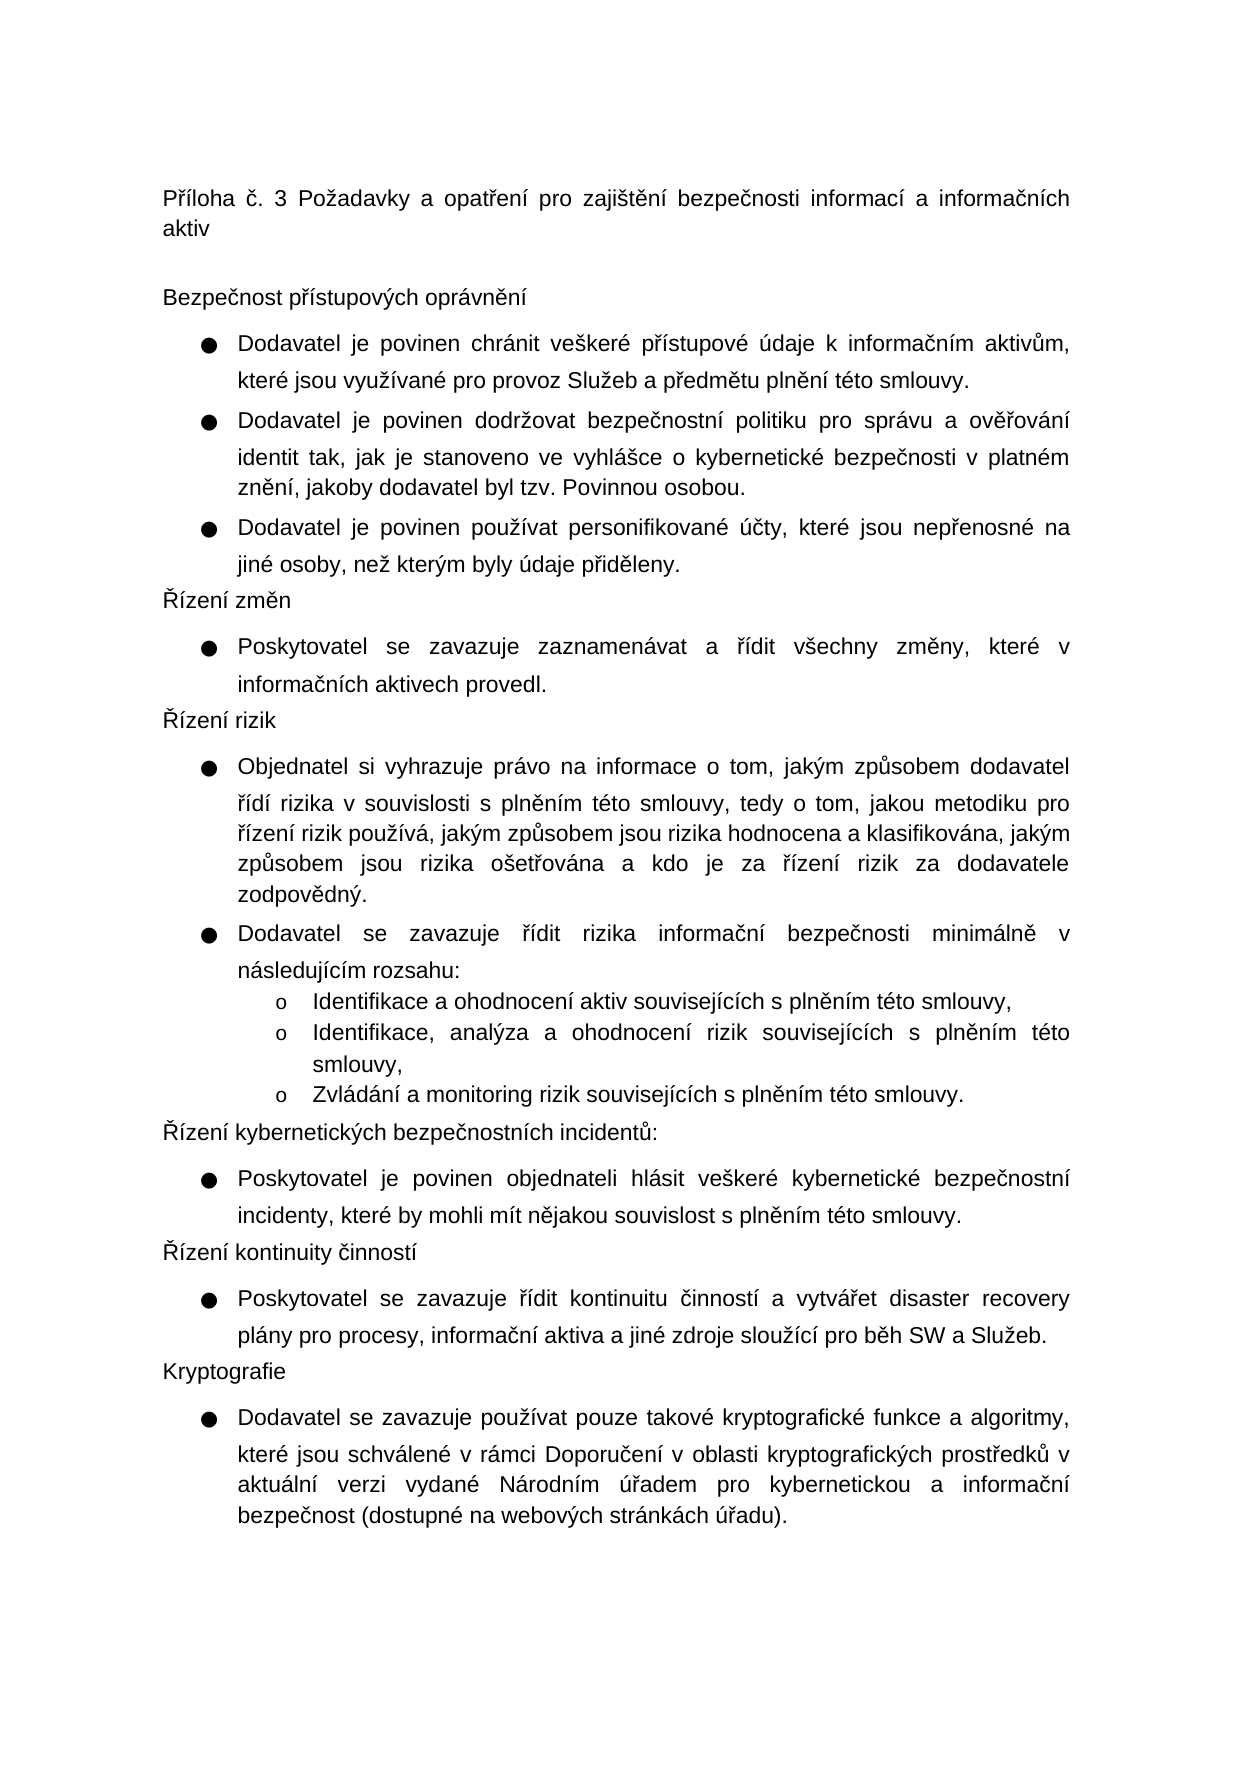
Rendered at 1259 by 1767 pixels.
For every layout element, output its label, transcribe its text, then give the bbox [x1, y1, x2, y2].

list Objednatel si vyhrazuje právo na informace o tom, jakým způsobem dodavatel řídí rizika v souvislosti s plněním této smlouvy, tedy o tom, jakou metodiku pro řízení rizik používá, jakým způsobem jsou rizika hodnocena a klasifikována, jakým způsobem jsou rizika ošetřována a kdo je za řízení rizik za dodavatele zodpovědný. [200, 743, 1071, 907]
list Poskytovatel se zavazuje řídit kontinuitu činností a vytvářet disaster recovery plány pro procesy, informační aktiva a jiné zdroje sloužící pro běh SW a Služeb. [200, 1275, 1071, 1348]
text Řízení změn [162, 587, 1071, 614]
text Bezpečnost přístupových oprávnění [162, 284, 1071, 311]
list Poskytovatel je povinen objednateli hlásit veškeré kybernetické bezpečnostní incidenty, které by mohli mít nějakou souvislost s plněním této smlouvy. [200, 1156, 1071, 1228]
list Identifikace, analýza a ohodnocení rizik souvisejících s plněním této smlouvy, [275, 1019, 1071, 1077]
list Poskytovatel se zavazuje zaznamenávat a řídit všechny změny, které v informačních aktivech provedl. [200, 624, 1071, 697]
list Dodavatel se zavazuje řídit rizika informační bezpečnosti minimálně v následujícím rozsahu: [200, 911, 1071, 984]
text Řízení kybernetických bezpečnostních incidentů: [162, 1119, 1071, 1146]
list Dodavatel je povinen chránit veškeré přístupové údaje k informačním aktivům, které jsou využívané pro provoz Služeb a předmětu plnění této smlouvy. [200, 321, 1071, 394]
list Dodavatel se zavazuje používat pouze takové kryptografické funkce a algoritmy, které jsou schválené v rámci Doporučení v oblasti kryptografických prostředků v aktuální verzi vydané Národním úřadem pro kybernetickou a informační bezpečnost (dostupné na webových stránkách úřadu). [200, 1394, 1071, 1528]
text Řízení rizik [162, 707, 1071, 733]
list Zvládání a monitoring rizik souvisejících s plněním této smlouvy. [275, 1081, 1071, 1109]
text Příloha č. 3 Požadavky a opatření pro zajištění bezpečnosti informací a informačních aktiv [162, 184, 1071, 241]
text Řízení kontinuity činností [162, 1239, 1071, 1265]
list Dodavatel je povinen používat personifikované účty, které jsou nepřenosné na jiné osoby, než kterým byly údaje přiděleny. [200, 504, 1071, 577]
list Identifikace a ohodnocení aktiv souvisejících s plněním této smlouvy, [275, 988, 1071, 1015]
text Kryptografie [162, 1358, 1071, 1384]
list Dodavatel je povinen dodržovat bezpečnostní politiku pro správu a ověřování identit tak, jak je stanoveno ve vyhlášce o kybernetické bezpečnosti v platném znění, jakoby dodavatel byl tzv. Povinnou osobou. [200, 397, 1071, 501]
